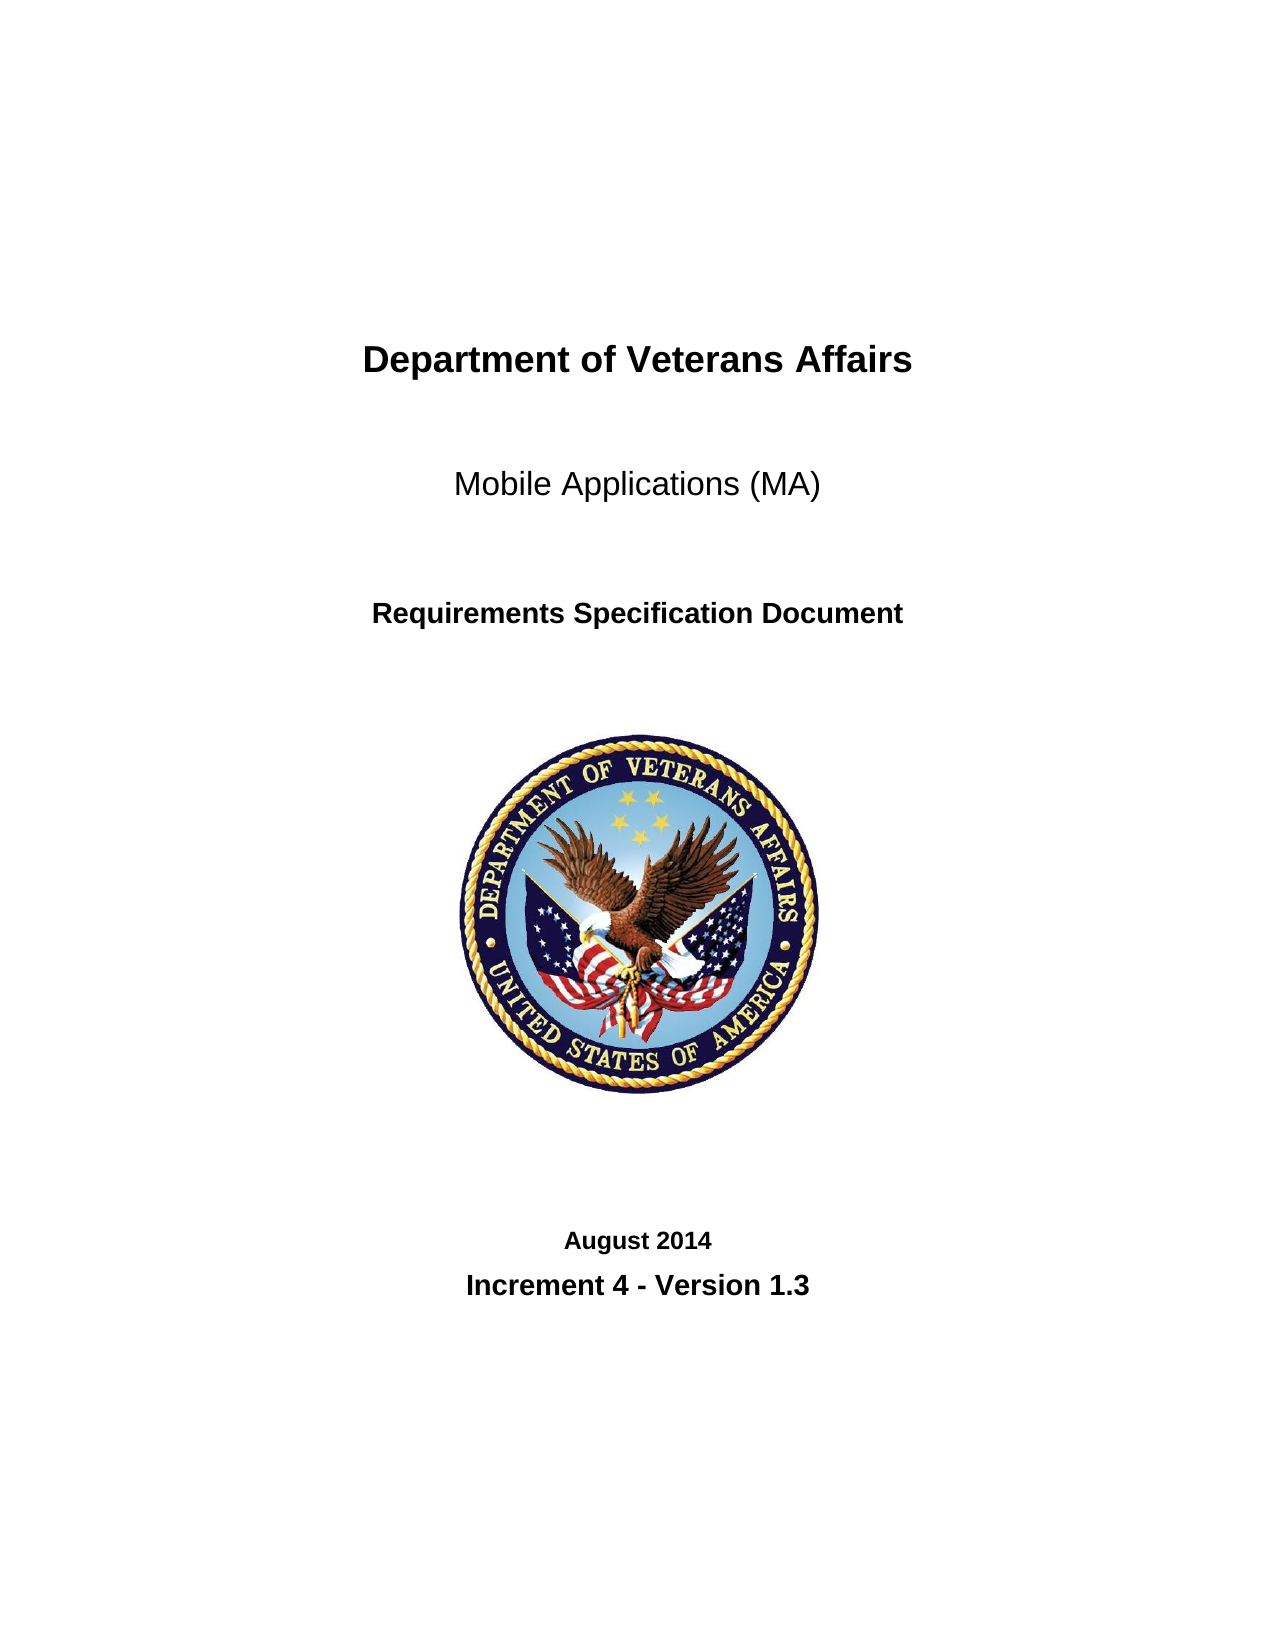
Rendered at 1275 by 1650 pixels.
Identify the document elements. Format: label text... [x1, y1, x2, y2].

text Department of Veterans Affairs [179, 337, 1096, 380]
text Mobile Applications (MA) [370, 464, 905, 502]
text Increment 4 - Version 1.3 [370, 1268, 906, 1302]
picture [459, 734, 819, 1094]
text Requirements Specification Document [370, 596, 905, 629]
subtitle August 2014 [370, 1226, 905, 1255]
